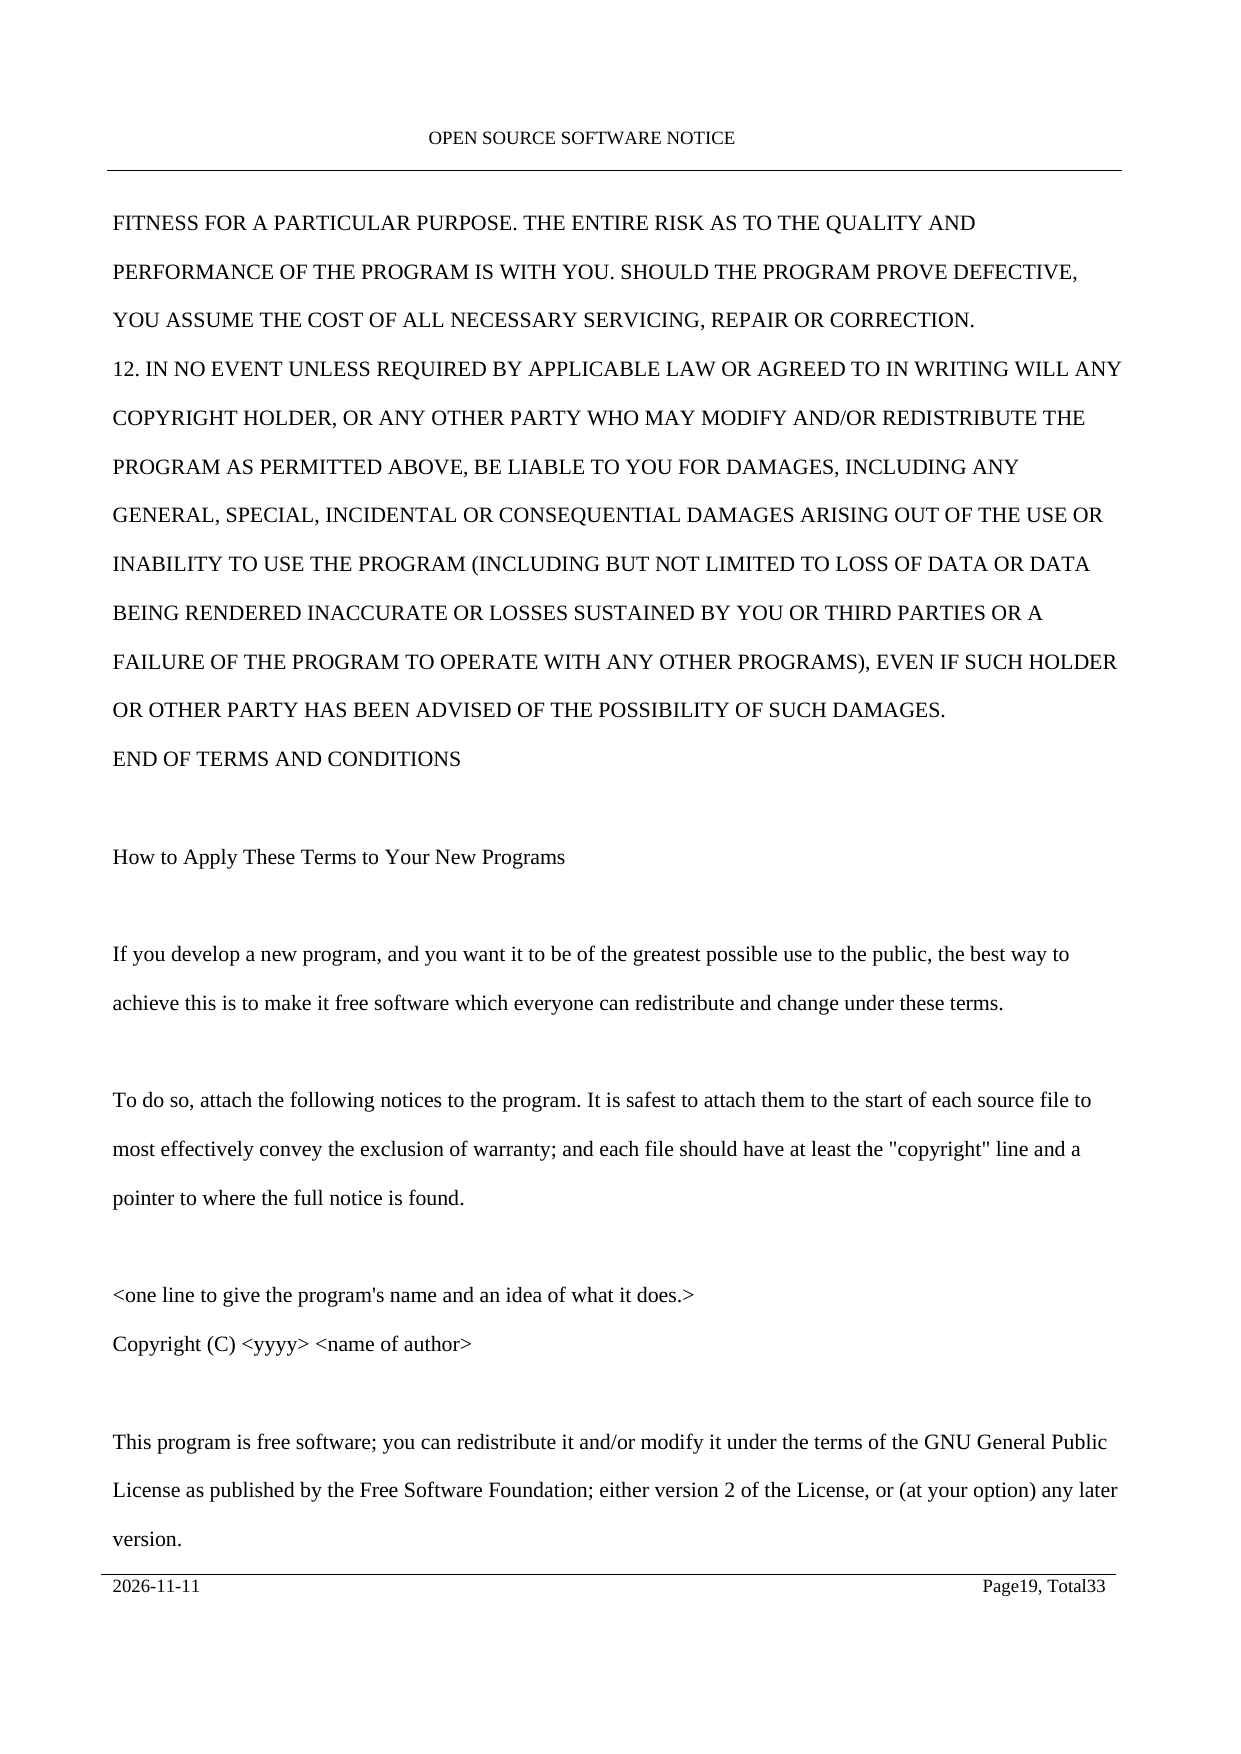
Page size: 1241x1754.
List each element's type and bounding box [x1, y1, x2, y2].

text [112, 206, 1128, 1555]
